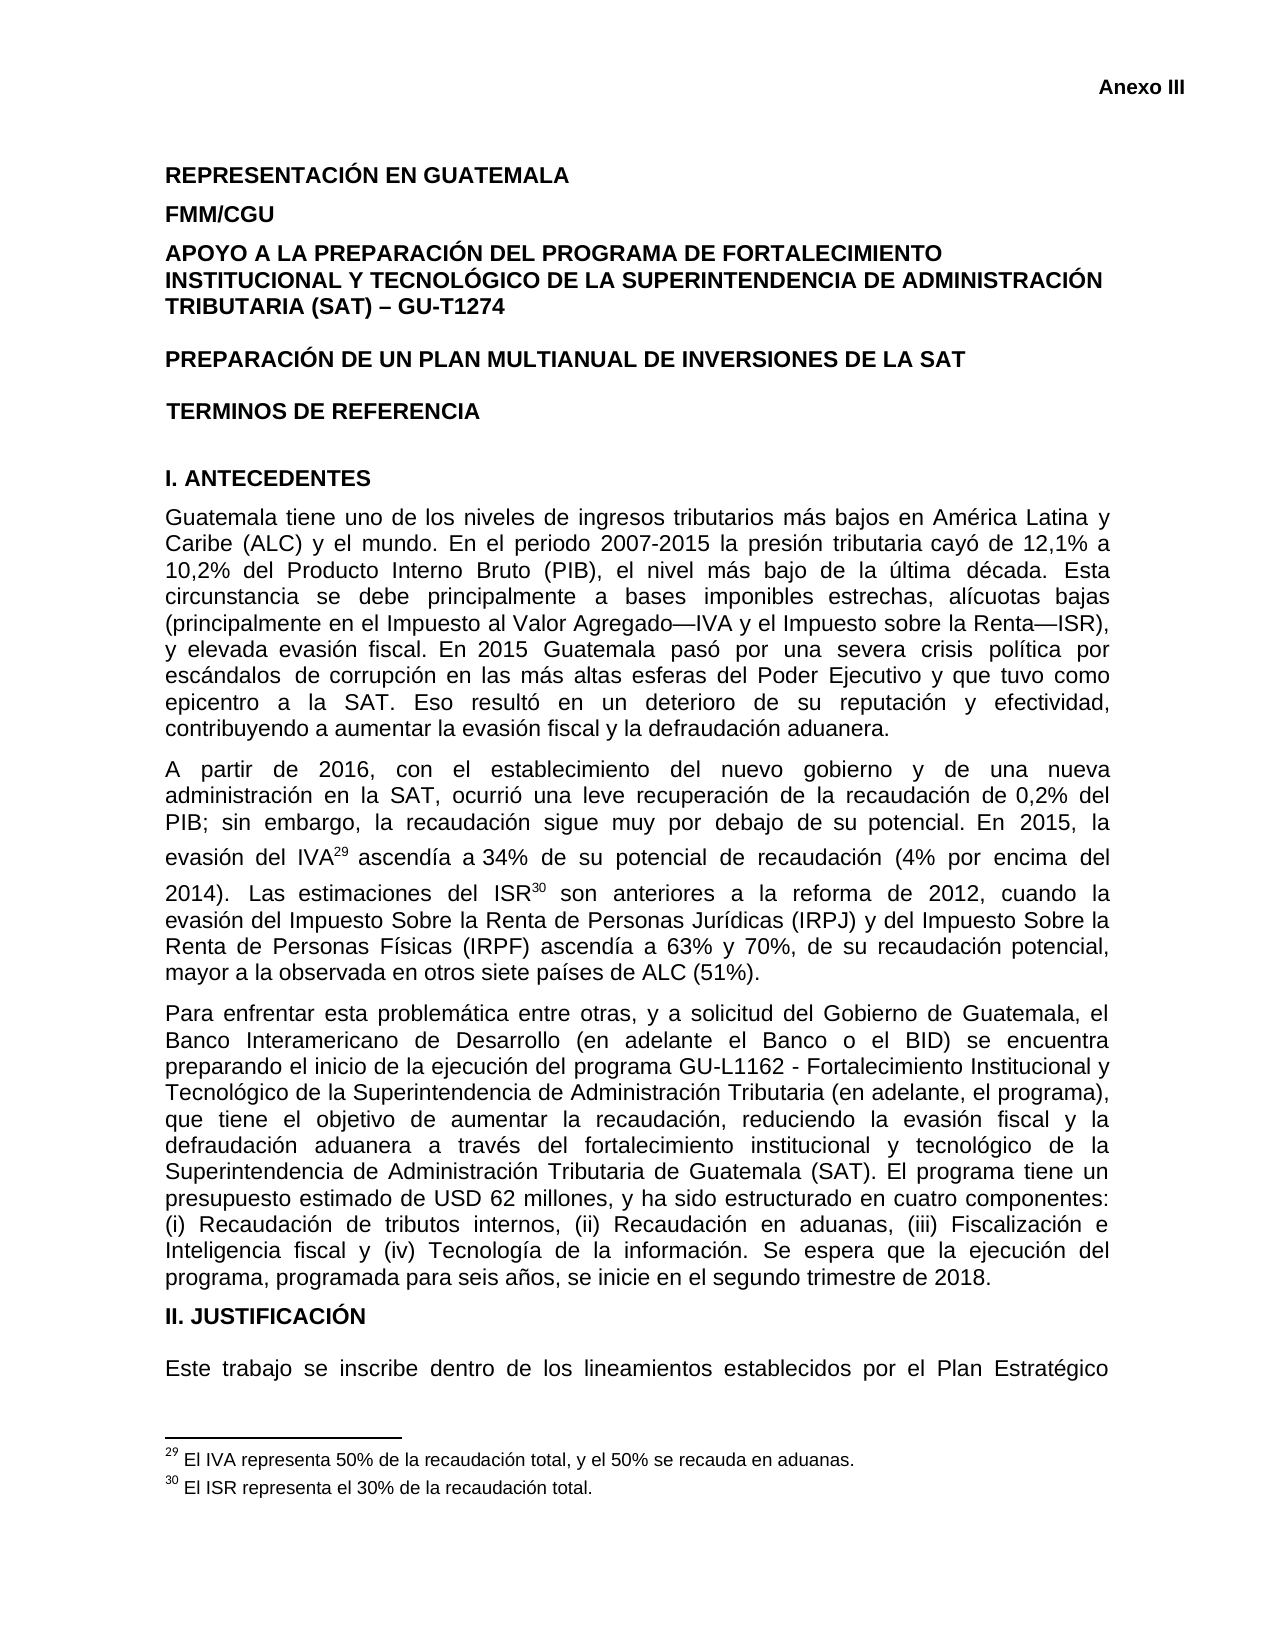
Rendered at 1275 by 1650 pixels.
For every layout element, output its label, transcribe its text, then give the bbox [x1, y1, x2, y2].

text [165, 1355, 1110, 1382]
text A partir de 2016, con el establecimiento del nuevo gobierno y de una nueva administración en la SAT, ocurrió una leve recuperación de la recaudación de 0,2% del PIB; sin embargo, la recaudación sigue muy por debajo de su potencial. En 2015, la evasión del IVA ascendía a 34% de su potencial de recaudación (4% por encima del 2014). Las estimaciones del ISR son anteriores a la reforma de 2012, cuando la evasión del Impuesto Sobre la Renta de Personas Jurídicas (IRPJ) y del Impuesto Sobre la Renta de Personas Físicas (IRPF) ascendía a 63% y 70%, de su recaudación potencial, mayor a la observada en otros siete países de ALC (51%). [165, 756, 1110, 986]
text I. ANTECEDENTES [165, 465, 1110, 492]
text REPRESENTACIÓN EN GUATEMALA [165, 162, 1110, 189]
text PREPARACIÓN DE UN PLAN MULTIANUAL DE INVERSIONES DE LA SAT [165, 346, 1110, 372]
text II. JUSTIFICACIÓN [165, 1303, 1110, 1329]
text APOYO A LA PREPARACIÓN DEL PROGRAMA DE FORTALECIMIENTO INSTITUCIONAL Y TECNOLÓGICO DE LA SUPERINTENDENCIA DE ADMINISTRACIÓN TRIBUTARIA (SAT) – GU-T1274 [165, 240, 1110, 319]
text FMM/CGU [165, 201, 1110, 228]
text TERMINOS DE REFERENCIA [166, 398, 1110, 425]
text Para enfrentar esta problemática entre otras, y a solicitud del Gobierno de Guatemala, el Banco Interamericano de Desarrollo (en adelante el Banco o el BID) se encuentra preparando el inicio de la ejecución del programa GU-L1162 - Fortalecimiento Institucional y Tecnológico de la Superintendencia de Administración Tributaria (en adelante, el programa), que tiene el objetivo de aumentar la recaudación, reduciendo la evasión fiscal y la defraudación aduanera a través del fortalecimiento institucional y tecnológico de la Superintendencia de Administración Tributaria de Guatemala (SAT). El programa tiene un presupuesto estimado de USD 62 millones, y ha sido estructurado en cuatro componentes: (i) Recaudación de tributos internos, (ii) Recaudación en aduanas, (iii) Fiscalización e Inteligencia fiscal y (iv) Tecnología de la información. Se espera que la ejecución del programa, programada para seis años, se inicie en el segundo trimestre de 2018. [165, 1000, 1110, 1290]
text Guatemala tiene uno de los niveles de ingresos tributarios más bajos en América Latina y Caribe (ALC) y el mundo. En el periodo 2007-2015 la presión tributaria cayó de 12,1% a 10,2% del Producto Interno Bruto (PIB), el nivel más bajo de la última década. Esta circunstancia se debe principalmente a bases imponibles estrechas, alícuotas bajas (principalmente en el Impuesto al Valor Agregado―IVA y el Impuesto sobre la Renta―ISR), y elevada evasión fiscal. En 2015 Guatemala pasó por una severa crisis política por escándalos de corrupción en las más altas esferas del Poder Ejecutivo y que tuvo como epicentro a la SAT. Eso resultó en un deterioro de su reputación y efectividad, contribuyendo a aumentar la evasión fiscal y la defraudación aduanera. [165, 504, 1110, 741]
